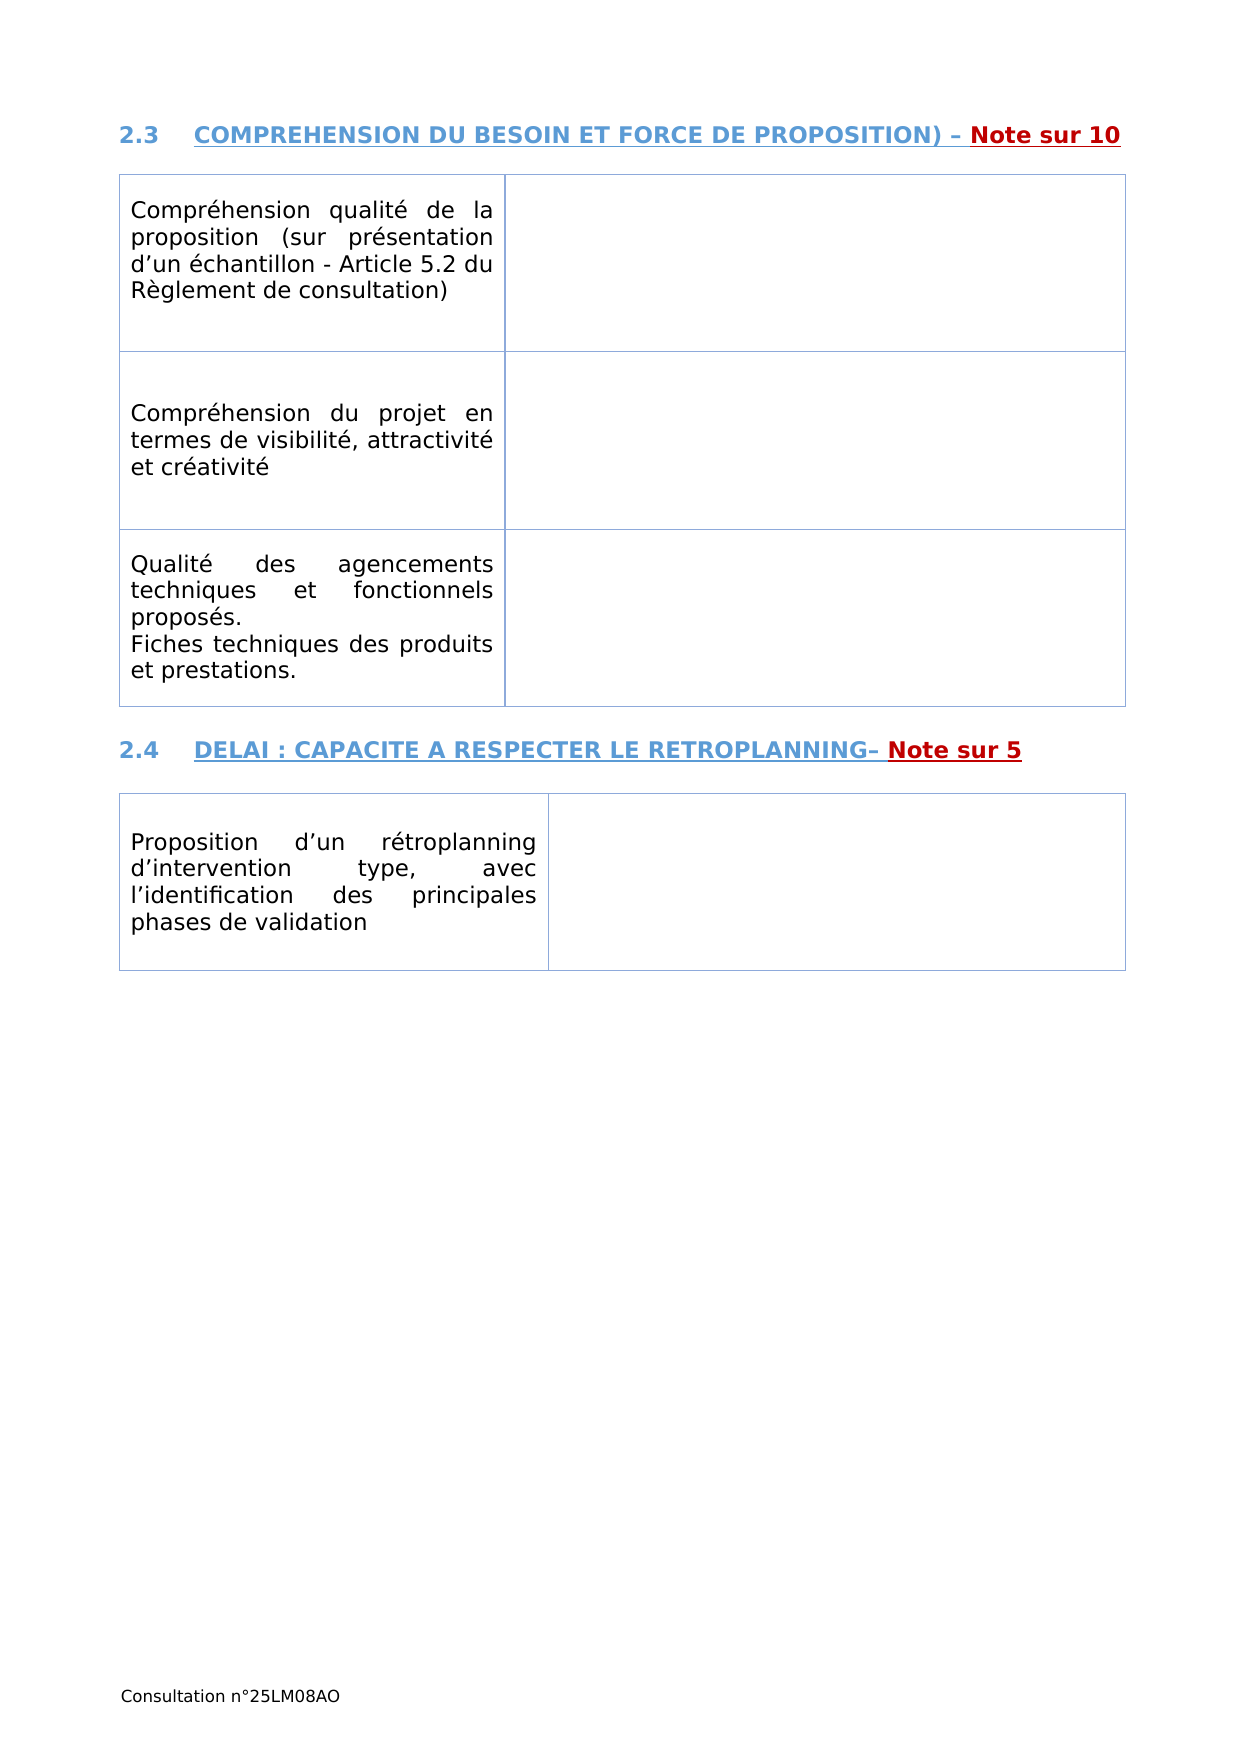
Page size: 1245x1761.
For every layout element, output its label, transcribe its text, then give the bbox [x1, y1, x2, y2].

table_cell Compréhension du projet en termes de visibilité, attractivité et créativité [120, 352, 504, 528]
table_header [506, 175, 1125, 351]
table_cell Qualité des agencements techniques et fonctionnels proposés. Fiches techniques des produits et prestations. [120, 530, 504, 706]
list COMPREHENSION DU BESOIN ET FORCE DE PROPOSITION) – Note sur 10 [118, 121, 1124, 150]
table_cell [506, 352, 1125, 528]
list DELAI : CAPACITE A RESPECTER LE RETROPLANNING– Note sur 5 [118, 735, 1124, 764]
table_header Proposition d’un rétroplanning d’intervention type, avec l’identification des principales phases de validation [120, 794, 548, 970]
table_header [549, 794, 1125, 970]
table_header Compréhension qualité de la proposition (sur présentation d’un échantillon - Article 5.2 du Règlement de consultation) [120, 175, 504, 351]
table_cell [506, 530, 1125, 706]
